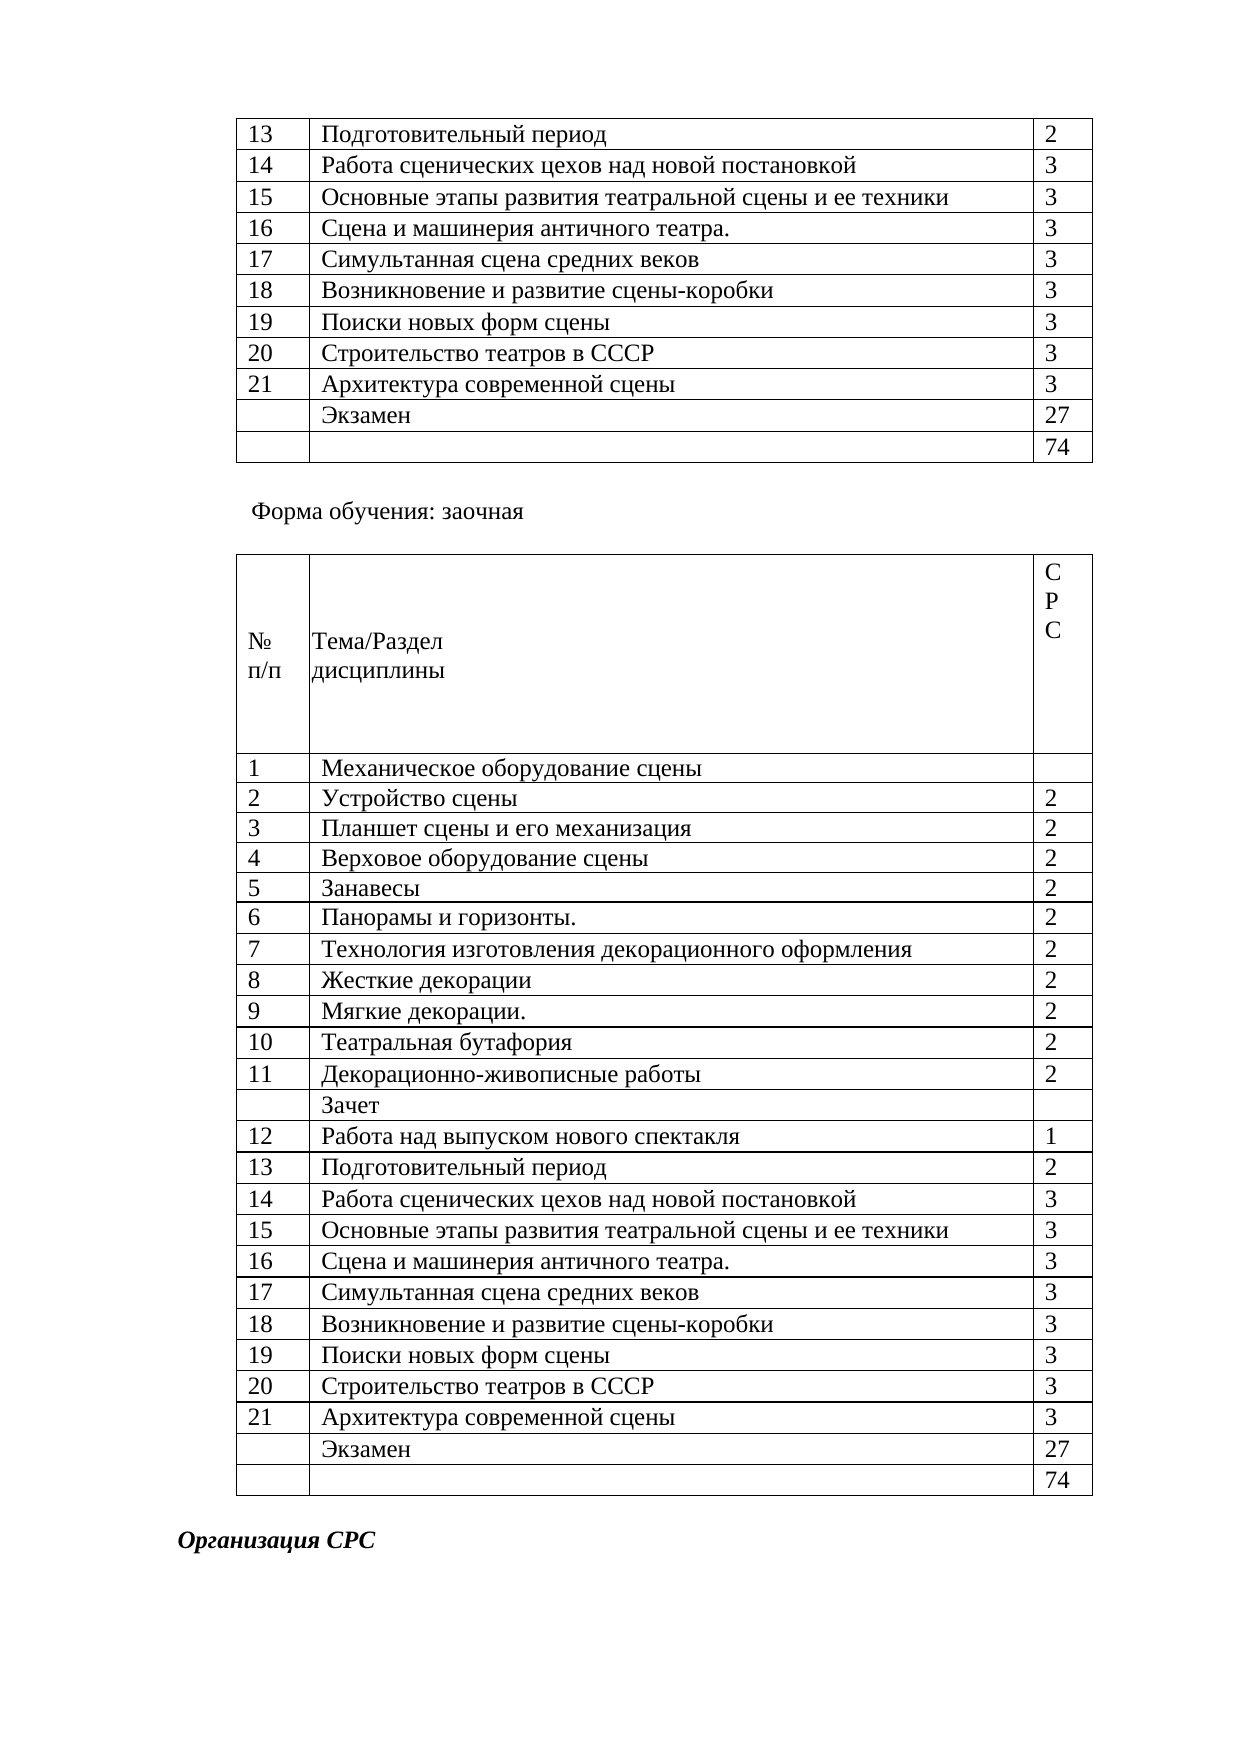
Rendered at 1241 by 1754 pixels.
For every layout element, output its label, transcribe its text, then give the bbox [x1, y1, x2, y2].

table_cell 3 [1034, 369, 1092, 399]
table_cell 3 [1034, 1309, 1092, 1339]
table_cell 2 [1034, 873, 1092, 901]
table_cell 2 [1034, 903, 1092, 933]
table_cell 3 [1034, 1278, 1092, 1308]
table_cell 3 [1034, 307, 1092, 337]
table_cell Планшет сцены и его механизация [310, 813, 1033, 842]
table_cell 21 [237, 1403, 309, 1433]
table_cell 3 [1034, 213, 1092, 243]
table_cell Строительство театров в СССР [310, 338, 1033, 368]
table_cell 3 [1034, 1403, 1092, 1433]
table_cell 21 [237, 369, 309, 399]
table_cell Подготовительный период [310, 119, 1033, 149]
table_cell 9 [237, 996, 309, 1026]
table_cell Панорамы и горизонты. [310, 903, 1033, 933]
table_cell Декорационно-живописные работы [310, 1059, 1033, 1089]
table_cell 16 [237, 213, 309, 243]
table_cell Строительство театров в СССР [310, 1371, 1033, 1401]
table_cell 74 [1034, 432, 1092, 462]
table_cell 12 [237, 1121, 309, 1151]
table_cell 3 [1034, 1246, 1092, 1276]
table_cell 3 [1034, 150, 1092, 181]
table_cell 3 [1034, 182, 1092, 212]
table_cell [237, 1465, 309, 1495]
table_cell 3 [1034, 1184, 1092, 1214]
table_cell Устройство сцены [310, 783, 1033, 812]
table_cell 17 [237, 1278, 309, 1308]
table_cell Зачет [310, 1090, 1033, 1120]
table_cell Поиски новых форм сцены [310, 1340, 1033, 1370]
table_cell 17 [237, 244, 309, 274]
table_cell Театральная бутафория [310, 1028, 1033, 1058]
table_header Тема/Раздел дисциплины [310, 555, 1033, 752]
table_cell Сцена и машинерия античного театра. [310, 213, 1033, 243]
table_cell 7 [237, 934, 309, 964]
table_cell Верховое оборудование сцены [310, 843, 1033, 872]
table_cell 2 [1034, 1153, 1092, 1183]
table_cell 14 [237, 1184, 309, 1214]
table_cell Работа над выпуском нового спектакля [310, 1121, 1033, 1151]
table_cell 2 [1034, 934, 1092, 964]
table_cell [1034, 1090, 1092, 1120]
table_cell 15 [237, 182, 309, 212]
table_cell 19 [237, 307, 309, 337]
table_cell [310, 432, 1033, 462]
table_cell 2 [1034, 1028, 1092, 1058]
table_cell [1034, 754, 1092, 782]
table_cell Возникновение и развитие сцены-коробки [310, 275, 1033, 306]
table_cell 5 [237, 873, 309, 901]
table_cell 19 [237, 1340, 309, 1370]
table_cell Основные этапы развития театральной сцены и ее техники [310, 1215, 1033, 1245]
table_cell Подготовительный период [310, 1153, 1033, 1183]
table_cell Механическое оборудование сцены [310, 754, 1033, 782]
table_cell 2 [1034, 783, 1092, 812]
table_cell 2 [1034, 996, 1092, 1026]
table_cell 13 [237, 119, 309, 149]
table_cell 27 [1034, 1434, 1092, 1464]
table_cell 15 [237, 1215, 309, 1245]
table_cell Жесткие декорации [310, 965, 1033, 995]
table_cell 3 [237, 813, 309, 842]
table_cell 3 [1034, 1371, 1092, 1401]
table_cell 3 [1034, 244, 1092, 274]
table_cell 2 [237, 783, 309, 812]
table_cell [237, 432, 309, 462]
table_cell Поиски новых форм сцены [310, 307, 1033, 337]
table_cell 4 [237, 843, 309, 872]
table_cell 18 [237, 275, 309, 306]
table_cell 2 [1034, 119, 1092, 149]
table_cell 16 [237, 1246, 309, 1276]
table_cell Работа сценических цехов над новой постановкой [310, 1184, 1033, 1214]
table_cell 18 [237, 1309, 309, 1339]
table_cell 2 [1034, 1059, 1092, 1089]
table_header № п/п [237, 555, 309, 752]
table_cell 14 [237, 150, 309, 181]
table_header СРС [1034, 555, 1092, 752]
table_cell Мягкие декорации. [310, 996, 1033, 1026]
table_cell Технология изготовления декорационного оформления [310, 934, 1033, 964]
table_cell 10 [237, 1028, 309, 1058]
table_cell Архитектура современной сцены [310, 1403, 1033, 1433]
table_cell 1 [237, 754, 309, 782]
table_cell [237, 1090, 309, 1120]
table_cell Симультанная сцена средних веков [310, 1278, 1033, 1308]
table_cell Симультанная сцена средних веков [310, 244, 1033, 274]
table_cell 20 [237, 1371, 309, 1401]
table_cell 11 [237, 1059, 309, 1089]
table_cell 3 [1034, 275, 1092, 306]
table_cell 1 [1034, 1121, 1092, 1151]
table_cell Работа сценических цехов над новой постановкой [310, 150, 1033, 181]
table_cell 3 [1034, 1340, 1092, 1370]
table_cell 27 [1034, 400, 1092, 431]
table_cell 8 [237, 965, 309, 995]
table_cell 2 [1034, 965, 1092, 995]
table_cell Занавесы [310, 873, 1033, 901]
table_cell 3 [1034, 338, 1092, 368]
table_cell Сцена и машинерия античного театра. [310, 1246, 1033, 1276]
text Организация СРС [177, 1525, 1152, 1554]
table_cell Возникновение и развитие сцены-коробки [310, 1309, 1033, 1339]
table_cell Архитектура современной сцены [310, 369, 1033, 399]
table_cell Экзамен [310, 400, 1033, 431]
table_cell 6 [237, 903, 309, 933]
table_cell 2 [1034, 813, 1092, 842]
table_cell [237, 1434, 309, 1464]
table_cell [310, 1465, 1033, 1495]
table_cell 13 [237, 1153, 309, 1183]
table_cell 20 [237, 338, 309, 368]
table_cell 2 [1034, 843, 1092, 872]
table_cell Основные этапы развития театральной сцены и ее техники [310, 182, 1033, 212]
table_cell 3 [1034, 1215, 1092, 1245]
table_cell Экзамен [310, 1434, 1033, 1464]
text Форма обучения: заочная [251, 496, 1152, 525]
table_cell [237, 400, 309, 431]
table_cell 74 [1034, 1465, 1092, 1495]
